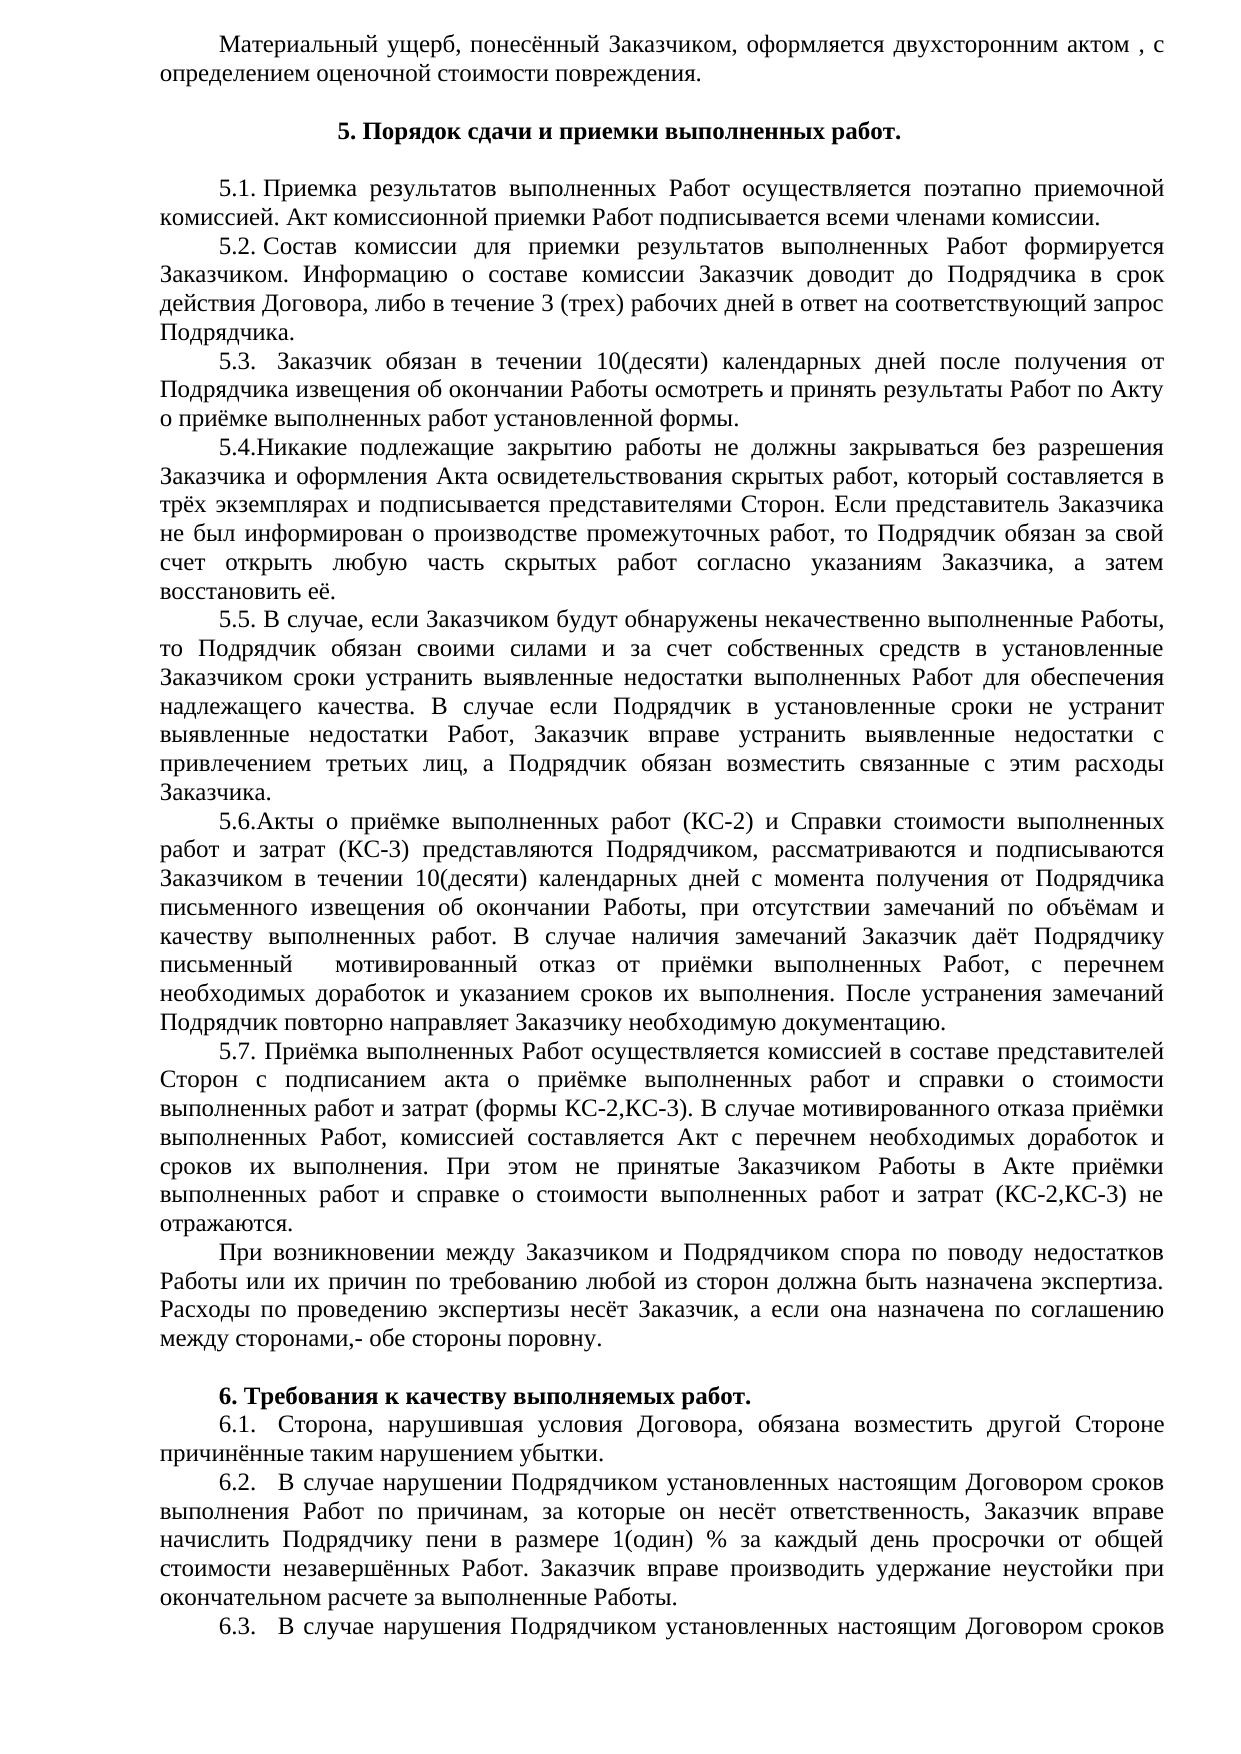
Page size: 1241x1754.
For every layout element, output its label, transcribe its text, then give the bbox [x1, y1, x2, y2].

text 5.4.Никакие подлежащие закрытию работы не должны закрываться без разрешения Заказчика и оформления Акта освидетельствования скрытых работ, который составляется в трёх экземплярах и подписывается представителями Сторон. Если представитель Заказчика не был информирован о производстве промежуточных работ, то Подрядчик обязан за свой счет открыть любую часть скрытых работ согласно указаниям Заказчика, а затем восстановить её. [159, 432, 1165, 604]
text 5. Порядок сдачи и приемки выполненных работ. [159, 116, 1165, 144]
text 6.2. В случае нарушении Подрядчиком установленных настоящим Договором сроков выполнения Работ по причинам, за которые он несёт ответственность, Заказчик вправе начислить Подрядчику пени в размере 1(один) % за каждый день просрочки от общей стоимости незавершённых Работ. Заказчик вправе производить удержание неустойки при окончательном расчете за выполненные Работы. [159, 1467, 1165, 1611]
text 5.1. Приемка результатов выполненных Работ осуществляется поэтапно приемочной комиссией. Акт комиссионной приемки Работ подписывается всеми членами комиссии. [159, 173, 1165, 231]
text 5.6.Акты о приёмке выполненных работ (КС-2) и Справки стоимости выполненных работ и затрат (КС-3) представляются Подрядчиком, рассматриваются и подписываются Заказчиком в течении 10(десяти) календарных дней с момента получения от Подрядчика письменного извещения об окончании Работы, при отсутствии замечаний по объёмам и качеству выполненных работ. В случае наличия замечаний Заказчик даёт Подрядчику письменный мотивированный отказ от приёмки выполненных Работ, с перечнем необходимых доработок и указанием сроков их выполнения. После устранения замечаний Подрядчик повторно направляет Заказчику необходимую документацию. [159, 806, 1165, 1036]
text Материальный ущерб, понесённый Заказчиком, оформляется двухсторонним актом , с определением оценочной стоимости повреждения. [159, 29, 1165, 87]
text 5.2. Состав комиссии для приемки результатов выполненных Работ формируется Заказчиком. Информацию о составе комиссии Заказчик доводит до Подрядчика в срок действия Договора, либо в течение 3 (трех) рабочих дней в ответ на соответствующий запрос Подрядчика. [159, 231, 1165, 346]
text 6.1. Сторона, нарушившая условия Договора, обязана возместить другой Стороне причинённые таким нарушением убытки. [159, 1409, 1165, 1467]
text 5.5. В случае, если Заказчиком будут обнаружены некачественно выполненные Работы, то Подрядчик обязан своими силами и за счет собственных средств в установленные Заказчиком сроки устранить выявленные недостатки выполненных Работ для обеспечения надлежащего качества. В случае если Подрядчик в установленные сроки не устранит выявленные недостатки Работ, Заказчик вправе устранить выявленные недостатки с привлечением третьих лиц, а Подрядчик обязан возместить связанные с этим расходы Заказчика. [159, 604, 1165, 806]
text 5.7. Приёмка выполненных Работ осуществляется комиссией в составе представителей Сторон с подписанием акта о приёмке выполненных работ и справки о стоимости выполненных работ и затрат (формы КС-2,КС-3). В случае мотивированного отказа приёмки выполненных Работ, комиссией составляется Акт с перечнем необходимых доработок и сроков их выполнения. При этом не принятые Заказчиком Работы в Акте приёмки выполненных работ и справке о стоимости выполненных работ и затрат (КС-2,КС-3) не отражаются. [159, 1036, 1165, 1237]
text При возникновении между Заказчиком и Подрядчиком спора по поводу недостатков Работы или их причин по требованию любой из сторон должна быть назначена экспертиза. Расходы по проведению экспертизы несёт Заказчик, а если она назначена по соглашению между сторонами,- обе стороны поровну. [159, 1237, 1165, 1352]
text 5.3. Заказчик обязан в течении 10(десяти) календарных дней после получения от Подрядчика извещения об окончании Работы осмотреть и принять результаты Работ по Акту о приёмке выполненных работ установленной формы. [159, 346, 1165, 432]
text 6. Требования к качеству выполняемых работ. [159, 1381, 1165, 1409]
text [159, 1611, 1165, 1639]
